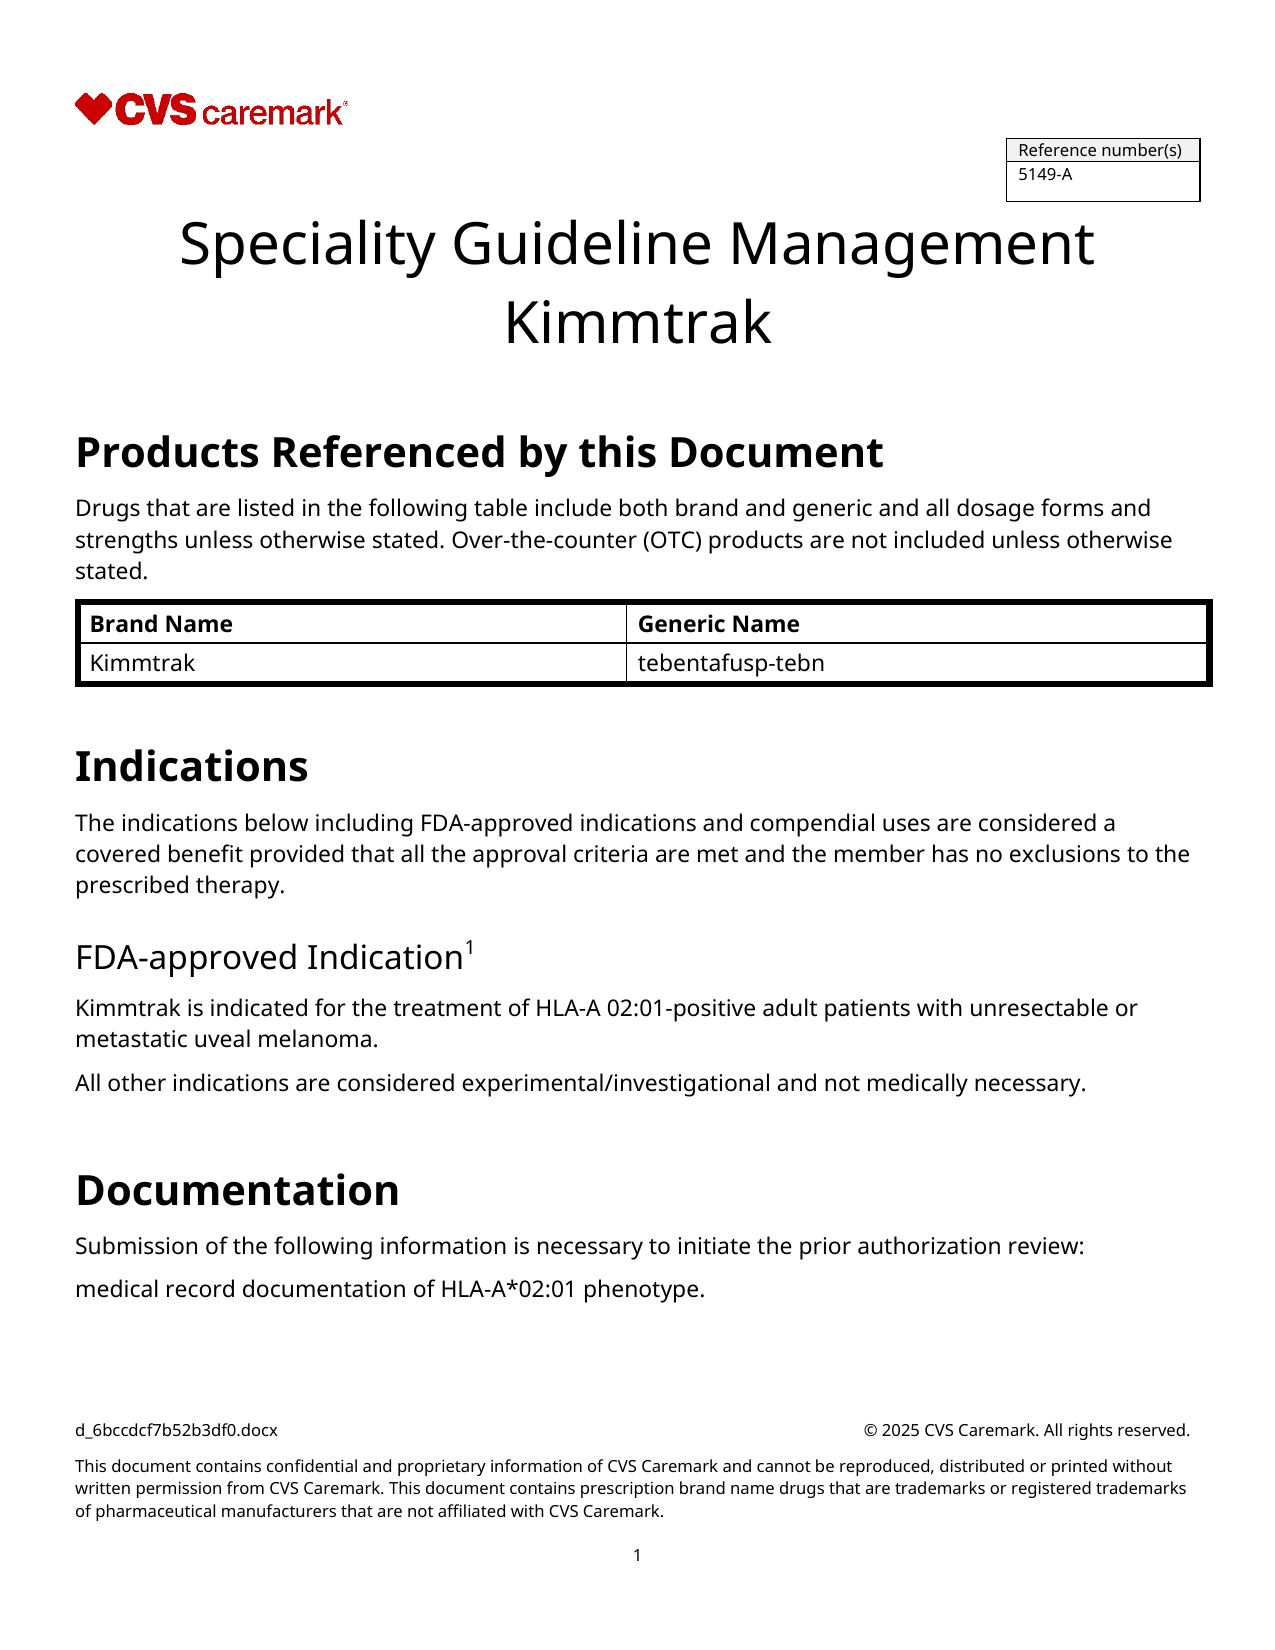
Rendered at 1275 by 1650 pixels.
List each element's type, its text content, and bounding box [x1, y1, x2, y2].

table_header Reference number(s) [1007, 139, 1199, 161]
table_cell Kimmtrak [81, 644, 626, 681]
subtitle FDA-approved Indication1 [75, 934, 1200, 979]
picture [75, 93, 348, 125]
table_cell tebentafusp-tebn [627, 644, 1206, 681]
subtitle Indications [75, 737, 1200, 794]
text medical record documentation of HLA-A*02:01 phenotype. [75, 1273, 1200, 1304]
subtitle Speciality Guideline Management Kimmtrak [75, 202, 1200, 361]
table_header Brand Name [81, 605, 626, 642]
text All other indications are considered experimental/investigational and not medically necessary. [75, 1067, 1200, 1098]
subtitle Documentation [75, 1160, 1200, 1217]
table_header Generic Name [627, 605, 1206, 642]
text Kimmtrak is indicated for the treatment of HLA-A 02:01-positive adult patients with unresectable or metastatic uveal melanoma. [75, 992, 1200, 1054]
text Drugs that are listed in the following table include both brand and generic and all dosage forms and strengths unless otherwise stated. Over-the-counter (OTC) products are not included unless otherwise stated. [75, 492, 1200, 586]
text The indications below including FDA-approved indications and compendial uses are considered a covered benefit provided that all the approval criteria are met and the member has no exclusions to the prescribed therapy. [75, 807, 1200, 900]
subtitle Products Referenced by this Document [75, 423, 1200, 480]
text Submission of the following information is necessary to initiate the prior authorization review: [75, 1229, 1200, 1261]
table_cell 5149-A [1007, 162, 1199, 201]
